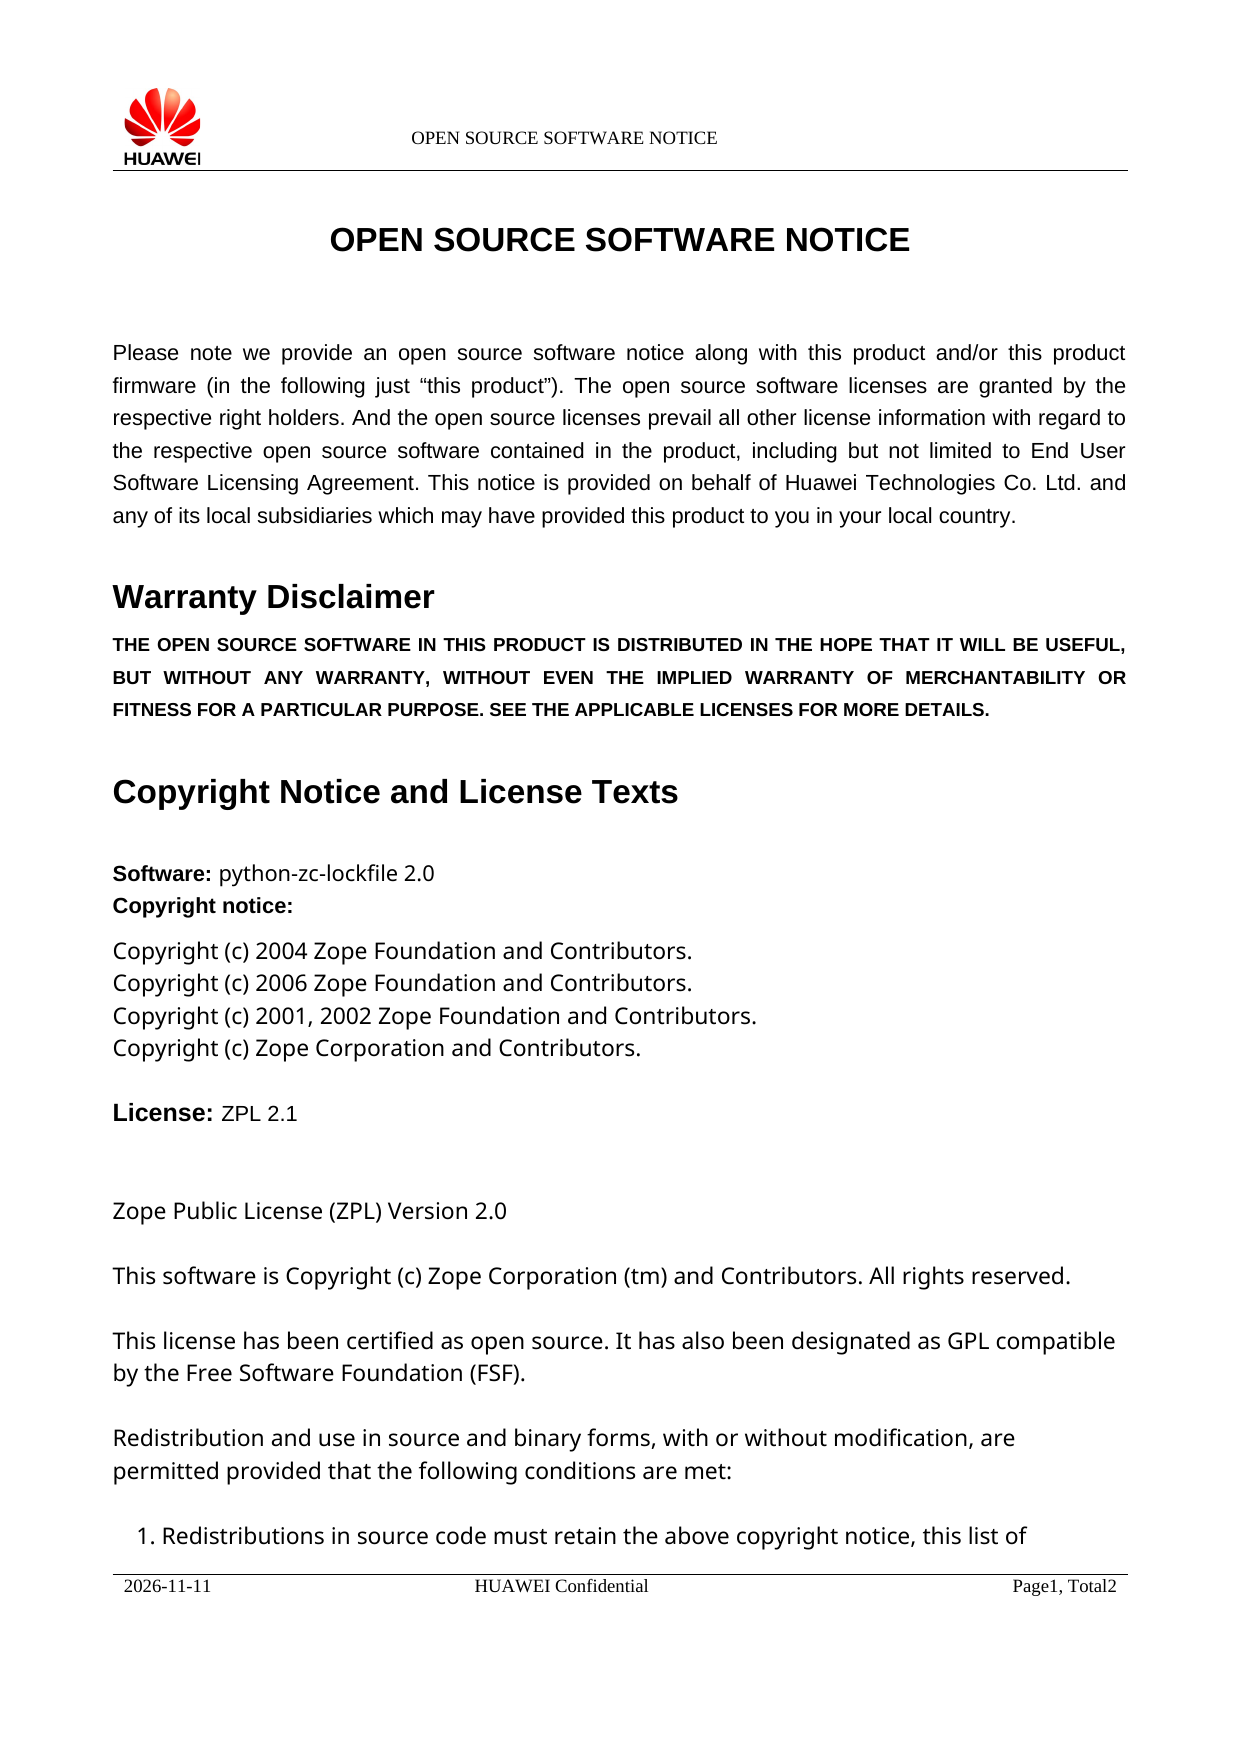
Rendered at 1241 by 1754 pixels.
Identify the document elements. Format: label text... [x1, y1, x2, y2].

picture [124, 88, 201, 165]
title Software: python-zc-lockfile 2.0 [112, 856, 1128, 889]
text Warranty Disclaimer [112, 564, 1128, 629]
text Copyright (c) 2004 Zope Foundation and Contributors. Copyright (c) 2006 Zope Foundation and Contributors. Copyright (c) 2001, 2002 Zope Foundation and Contributors. Copyright (c) Zope Corporation and Contributors. [112, 934, 1128, 1096]
text OPEN SOURCE SOFTWARE NOTICE [112, 206, 1128, 271]
text Please note we provide an open source software notice along with this product and/or this product firmware (in the following just “this product”). The open source software licenses are granted by the respective right holders. And the open source licenses prevail all other license information with regard to the respective open source software contained in the product, including but not limited to End User Software Licensing Agreement. This notice is provided on behalf of Huawei Technologies Co. Ltd. and any of its local subsidiaries which may have provided this product to you in your local country. [112, 336, 1128, 531]
text License: ZPL 2.1 [112, 1096, 1128, 1129]
text Redistribution and use in source and binary forms, with or without modification, are permitted provided that the following conditions are met: [112, 1421, 1128, 1486]
text Zope Public License (ZPL) Version 2.0 [112, 1194, 1128, 1226]
text Copyright Notice and License Texts [112, 759, 1128, 824]
text This software is Copyright (c) Zope Corporation (tm) and Contributors. All rights reserved. [112, 1259, 1128, 1291]
text The open source software in this product is distributed in the hope that it will be useful, but WITHOUT ANY WARRANTY, without even the implied warranty of MERCHANTABILITY or FITNESS FOR A PARTICULAR PURPOSE. See the applicable licenses for more details. [112, 629, 1128, 726]
text This license has been certified as open source. It has also been designated as GPL compatible by the Free Software Foundation (FSF). [112, 1324, 1128, 1389]
text 1. Redistributions in source code must retain the above copyright notice, this list of conditions, and the following disclaimer. [112, 1519, 1128, 1551]
text Copyright notice: [112, 889, 1128, 921]
